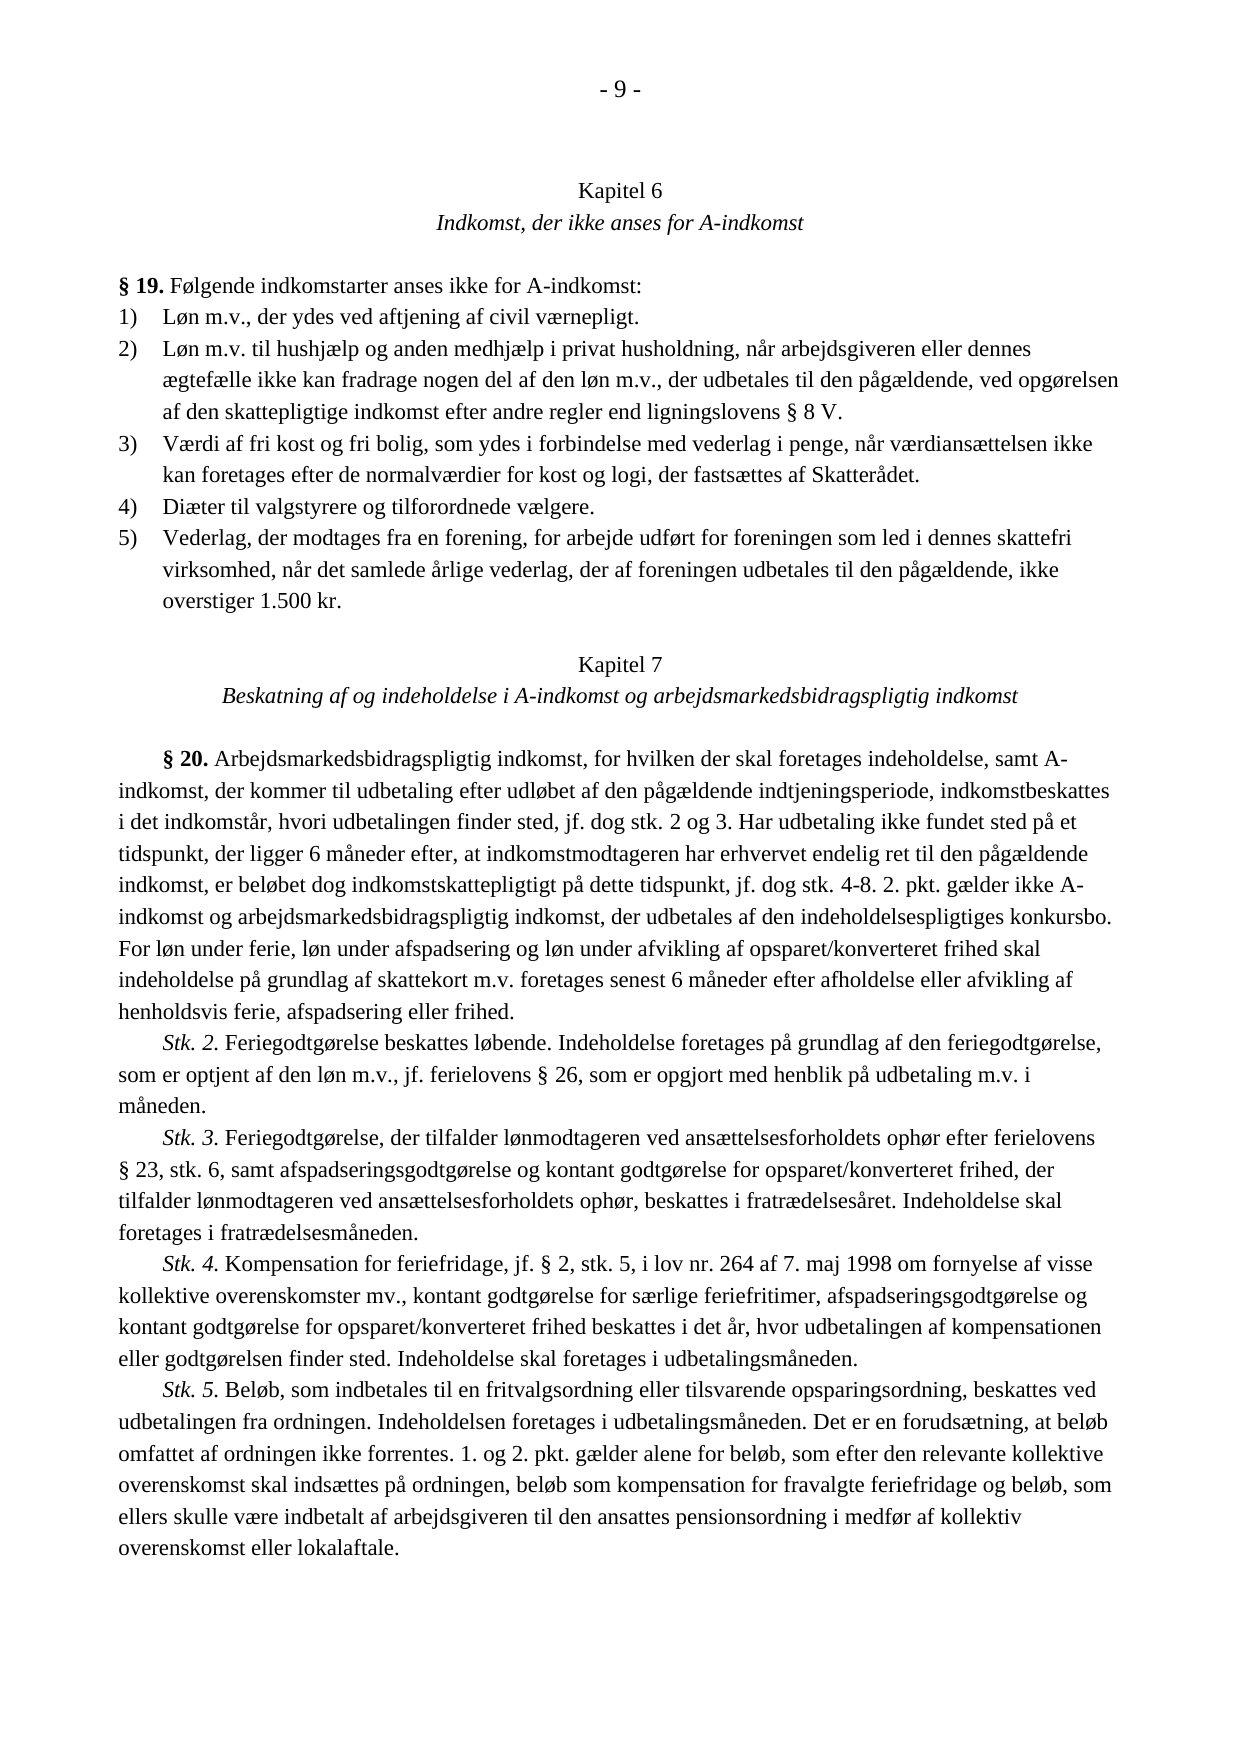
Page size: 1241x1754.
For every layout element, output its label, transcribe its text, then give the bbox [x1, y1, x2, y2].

list Vederlag, der modtages fra en forening, for arbejde udført for foreningen som led i dennes skattefri virksomhed, når det samlede årlige vederlag, der af foreningen udbetales til den pågældende, ikke overstiger 1.500 kr. [118, 524, 1122, 614]
list Løn m.v. til hushjælp og anden medhjælp i privat husholdning, når arbejdsgiveren eller dennes ægtefælle ikke kan fradrage nogen del af den løn m.v., der udbetales til den pågældende, ved opgørelsen af den skattepligtige indkomst efter andre regler end ligningslovens § 8 V. [118, 335, 1122, 424]
text Beskatning af og indeholdelse i A-indkomst og arbejdsmarkedsbidragspligtig indkomst [118, 682, 1122, 708]
text Stk. 2. Feriegodtgørelse beskattes løbende. Indeholdelse foretages på grundlag af den feriegodtgørelse, som er optjent af den løn m.v., jf. ferielovens § 26, som er opgjort med henblik på udbetaling m.v. i måneden. [118, 1029, 1122, 1119]
list Løn m.v., der ydes ved aftjening af civil værnepligt. [118, 303, 1122, 330]
text Stk. 4. Kompensation for feriefridage, jf. § 2, stk. 5, i lov nr. 264 af 7. maj 1998 om fornyelse af visse kollektive overenskomster mv., kontant godtgørelse for særlige feriefritimer, afspadseringsgodtgørelse og kontant godtgørelse for opsparet/konverteret frihed beskattes i det år, hvor udbetalingen af kompensationen eller godtgørelsen finder sted. Indeholdelse skal foretages i udbetalingsmåneden. [118, 1250, 1122, 1371]
text Kapitel 6 [118, 177, 1122, 203]
text § 20. Arbejdsmarkedsbidragspligtig indkomst, for hvilken der skal foretages indeholdelse, samt A-indkomst, der kommer til udbetaling efter udløbet af den pågældende indtjeningsperiode, indkomstbeskattes i det indkomstår, hvori udbetalingen finder sted, jf. dog stk. 2 og 3. Har udbetaling ikke fundet sted på et tidspunkt, der ligger 6 måneder efter, at indkomstmodtageren har erhvervet endelig ret til den pågældende indkomst, er beløbet dog indkomstskattepligtigt på dette tidspunkt, jf. dog stk. 4-8. 2. pkt. gælder ikke A-indkomst og arbejdsmarkedsbidragspligtig indkomst, der udbetales af den indeholdelsespligtiges konkursbo. For løn under ferie, løn under afspadsering og løn under afvikling af opsparet/konverteret frihed skal indeholdelse på grundlag af skattekort m.v. foretages senest 6 måneder efter afholdelse eller afvikling af henholdsvis ferie, afspadsering eller frihed. [118, 745, 1122, 1024]
text § 19. Følgende indkomstarter anses ikke for A-indkomst: [118, 272, 1122, 298]
text Stk. 5. Beløb, som indbetales til en fritvalgsordning eller tilsvarende opsparingsordning, beskattes ved udbetalingen fra ordningen. Indeholdelsen foretages i udbetalingsmåneden. Det er en forudsætning, at beløb omfattet af ordningen ikke forrentes. 1. og 2. pkt. gælder alene for beløb, som efter den relevante kollektive overenskomst skal indsættes på ordningen, beløb som kompensation for fravalgte feriefridage og beløb, som ellers skulle være indbetalt af arbejdsgiveren til den ansattes pensionsordning i medfør af kollektiv overenskomst eller lokalaftale. [118, 1377, 1122, 1561]
text Indkomst, der ikke anses for A-indkomst [118, 209, 1122, 235]
text Kapitel 7 [118, 651, 1122, 677]
text Stk. 3. Feriegodtgørelse, der tilfalder lønmodtageren ved ansættelsesforholdets ophør efter ferielovens § 23, stk. 6, samt afspadseringsgodtgørelse og kontant godtgørelse for opsparet/konverteret frihed, der tilfalder lønmodtageren ved ansættelsesforholdets ophør, beskattes i fratrædelsesåret. Indeholdelse skal foretages i fratrædelsesmåneden. [118, 1124, 1122, 1245]
list Diæter til valgstyrere og tilforordnede vælgere. [118, 493, 1122, 519]
list Værdi af fri kost og fri bolig, som ydes i forbindelse med vederlag i penge, når værdiansættelsen ikke kan foretages efter de normalværdier for kost og logi, der fastsættes af Skatterådet. [118, 430, 1122, 488]
